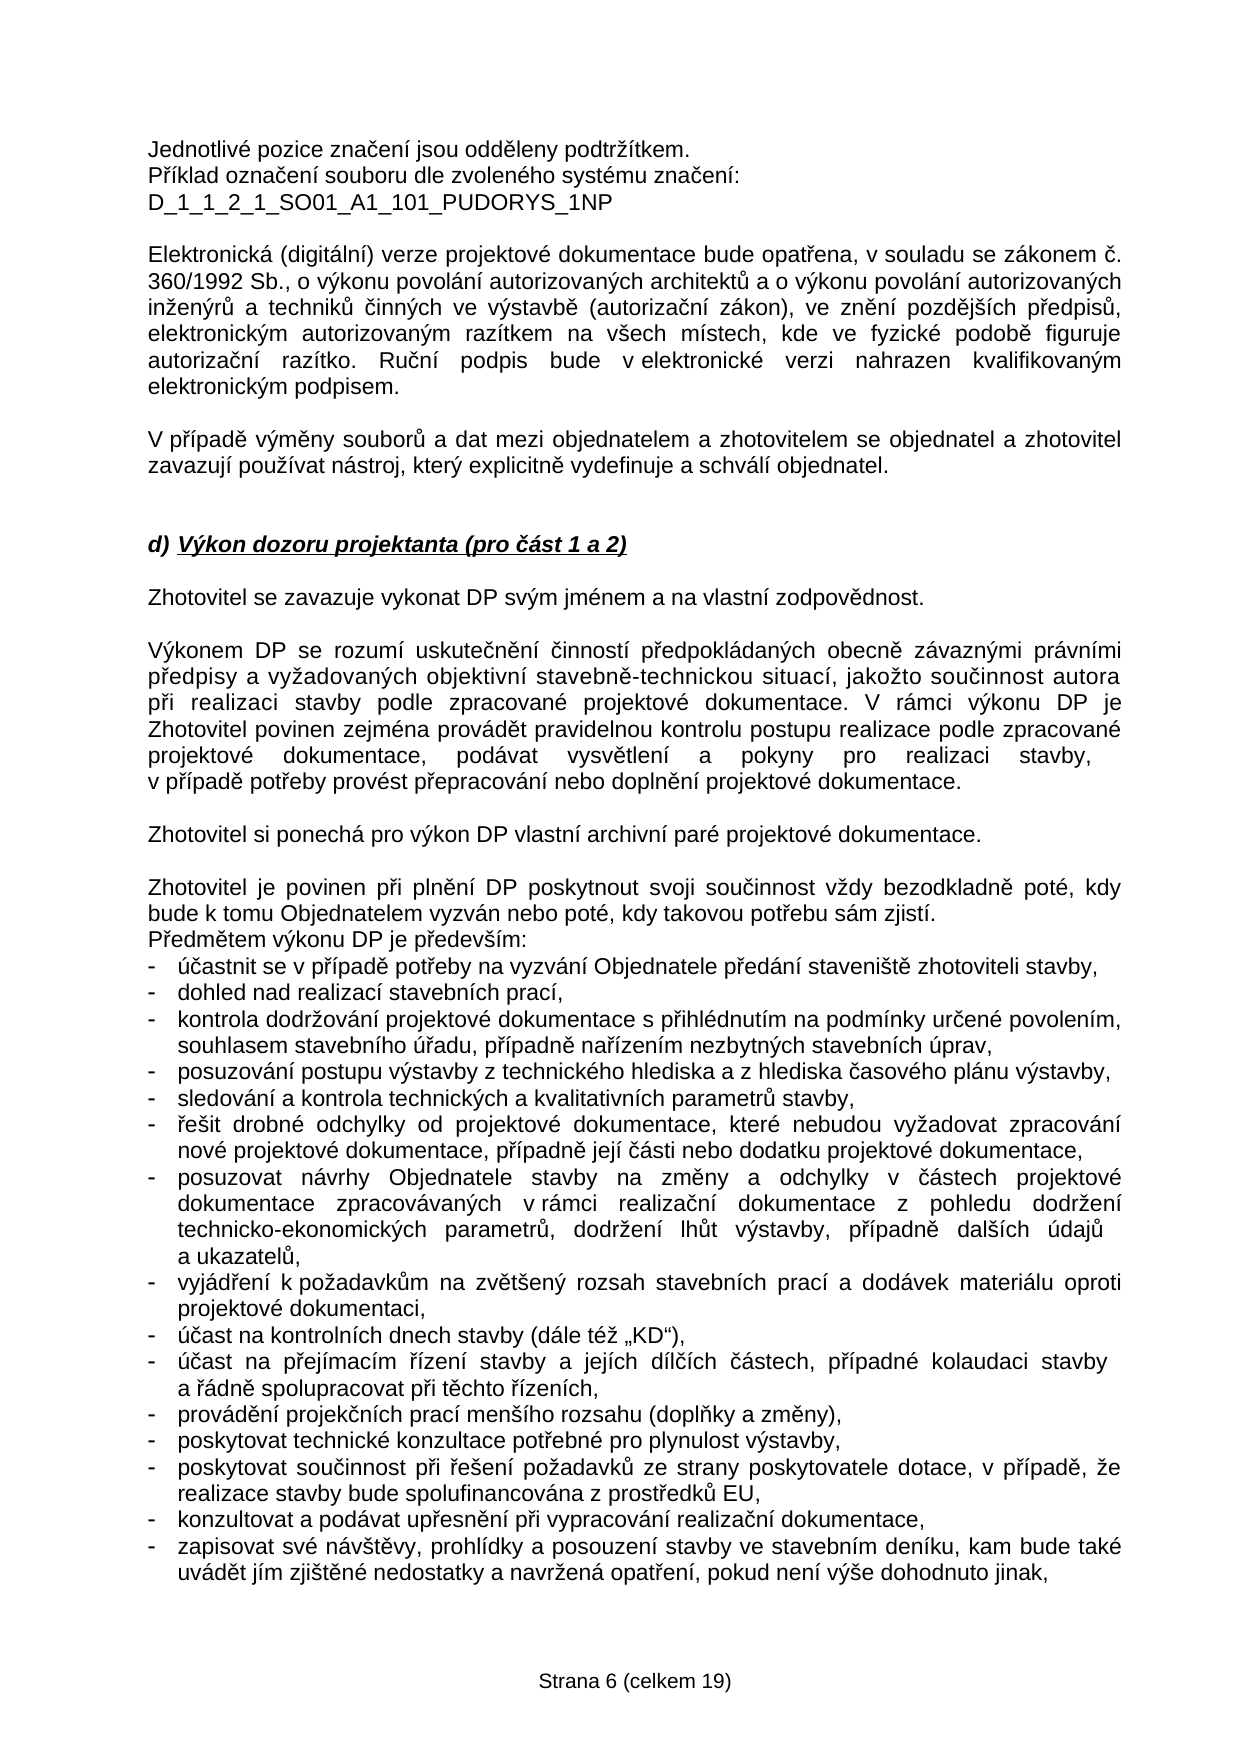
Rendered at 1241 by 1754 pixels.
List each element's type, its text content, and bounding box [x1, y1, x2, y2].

list účast na kontrolních dnech stavby (dále též „KD“), [148, 1322, 1122, 1348]
text Předmětem výkonu DP je především: [148, 926, 1122, 953]
text Zhotovitel si ponechá pro výkon DP vlastní archivní paré projektové dokumentace. [148, 821, 1122, 847]
text Zhotovitel se zavazuje vykonat DP svým jménem a na vlastní zodpovědnost. [148, 584, 1122, 610]
list poskytovat technické konzultace potřebné pro plynulost výstavby, [148, 1427, 1122, 1453]
list konzultovat a podávat upřesnění při vypracování realizační dokumentace, [148, 1506, 1122, 1533]
list vyjádření k požadavkům na zvětšený rozsah stavebních prací a dodávek materiálu oproti projektové dokumentaci, [148, 1269, 1122, 1322]
list provádění projekčních prací menšího rozsahu (doplňky a změny), [148, 1401, 1122, 1427]
text Zhotovitel je povinen při plnění DP poskytnout svoji součinnost vždy bezodkladně poté, kdy bude k tomu Objednatelem vyzván nebo poté, kdy takovou potřebu sám zjistí. [148, 874, 1122, 926]
text Elektronická (digitální) verze projektové dokumentace bude opatřena, v souladu se zákonem č. 360/1992 Sb., o výkonu povolání autorizovaných architektů a o výkonu povolání autorizovaných inženýrů a techniků činných ve výstavbě (autorizační zákon), ve znění pozdějších předpisů, elektronickým autorizovaným razítkem na všech místech, kde ve fyzické podobě figuruje autorizační razítko. Ruční podpis bude v elektronické verzi nahrazen kvalifikovaným elektronickým podpisem. [148, 241, 1122, 399]
text D_1_1_2_1_SO01_A1_101_PUDORYS_1NP [148, 188, 1122, 215]
list kontrola dodržování projektové dokumentace s přihlédnutím na podmínky určené povolením, souhlasem stavebního úřadu, případně nařízením nezbytných stavebních úprav, [148, 1006, 1122, 1058]
list účast na přejímacím řízení stavby a jejích dílčích částech, případné kolaudaci stavby a řádně spolupracovat při těchto řízeních, [148, 1348, 1122, 1401]
list dohled nad realizací stavebních prací, [148, 979, 1122, 1006]
list posuzovat návrhy Objednatele stavby na změny a odchylky v částech projektové dokumentace zpracovávaných v rámci realizační dokumentace z pohledu dodržení technicko-ekonomických parametrů, dodržení lhůt výstavby, případně dalších údajů a ukazatelů, [148, 1164, 1122, 1269]
list zapisovat své návštěvy, prohlídky a posouzení stavby ve stavebním deníku, kam bude také uvádět jím zjištěné nedostatky a navržená opatření, pokud není výše dohodnuto jinak, [148, 1533, 1122, 1585]
list řešit drobné odchylky od projektové dokumentace, které nebudou vyžadovat zpracování nové projektové dokumentace, případně její části nebo dodatku projektové dokumentace, [148, 1111, 1122, 1164]
list účastnit se v případě potřeby na vyzvání Objednatele předání staveniště zhotoviteli stavby, [148, 953, 1122, 979]
text Jednotlivé pozice značení jsou odděleny podtržítkem. [148, 136, 1122, 162]
list sledování a kontrola technických a kvalitativních parametrů stavby, [148, 1084, 1122, 1111]
text V případě výměny souborů a dat mezi objednatelem a zhotovitelem se objednatel a zhotovitel zavazují používat nástroj, který explicitně vydefinuje a schválí objednatel. [148, 426, 1122, 478]
list Výkon dozoru projektanta (pro část 1 a 2) [148, 531, 1122, 557]
text Výkonem DP se rozumí uskutečnění činností předpokládaných obecně závaznými právními předpisy a vyžadovaných objektivní stavebně-technickou situací, jakožto součinnost autora při realizaci stavby podle zpracované projektové dokumentace. V rámci výkonu DP je Zhotovitel povinen zejména provádět pravidelnou kontrolu postupu realizace podle zpracované projektové dokumentace, podávat vysvětlení a pokyny pro realizaci stavby, v případě potřeby provést přepracování nebo doplnění projektové dokumentace. [148, 637, 1122, 795]
list posuzování postupu výstavby z technického hlediska a z hlediska časového plánu výstavby, [148, 1058, 1122, 1084]
text Příklad označení souboru dle zvoleného systému značení: [148, 162, 1122, 188]
list poskytovat součinnost při řešení požadavků ze strany poskytovatele dotace, v případě, že realizace stavby bude spolufinancována z prostředků EU, [148, 1453, 1122, 1506]
